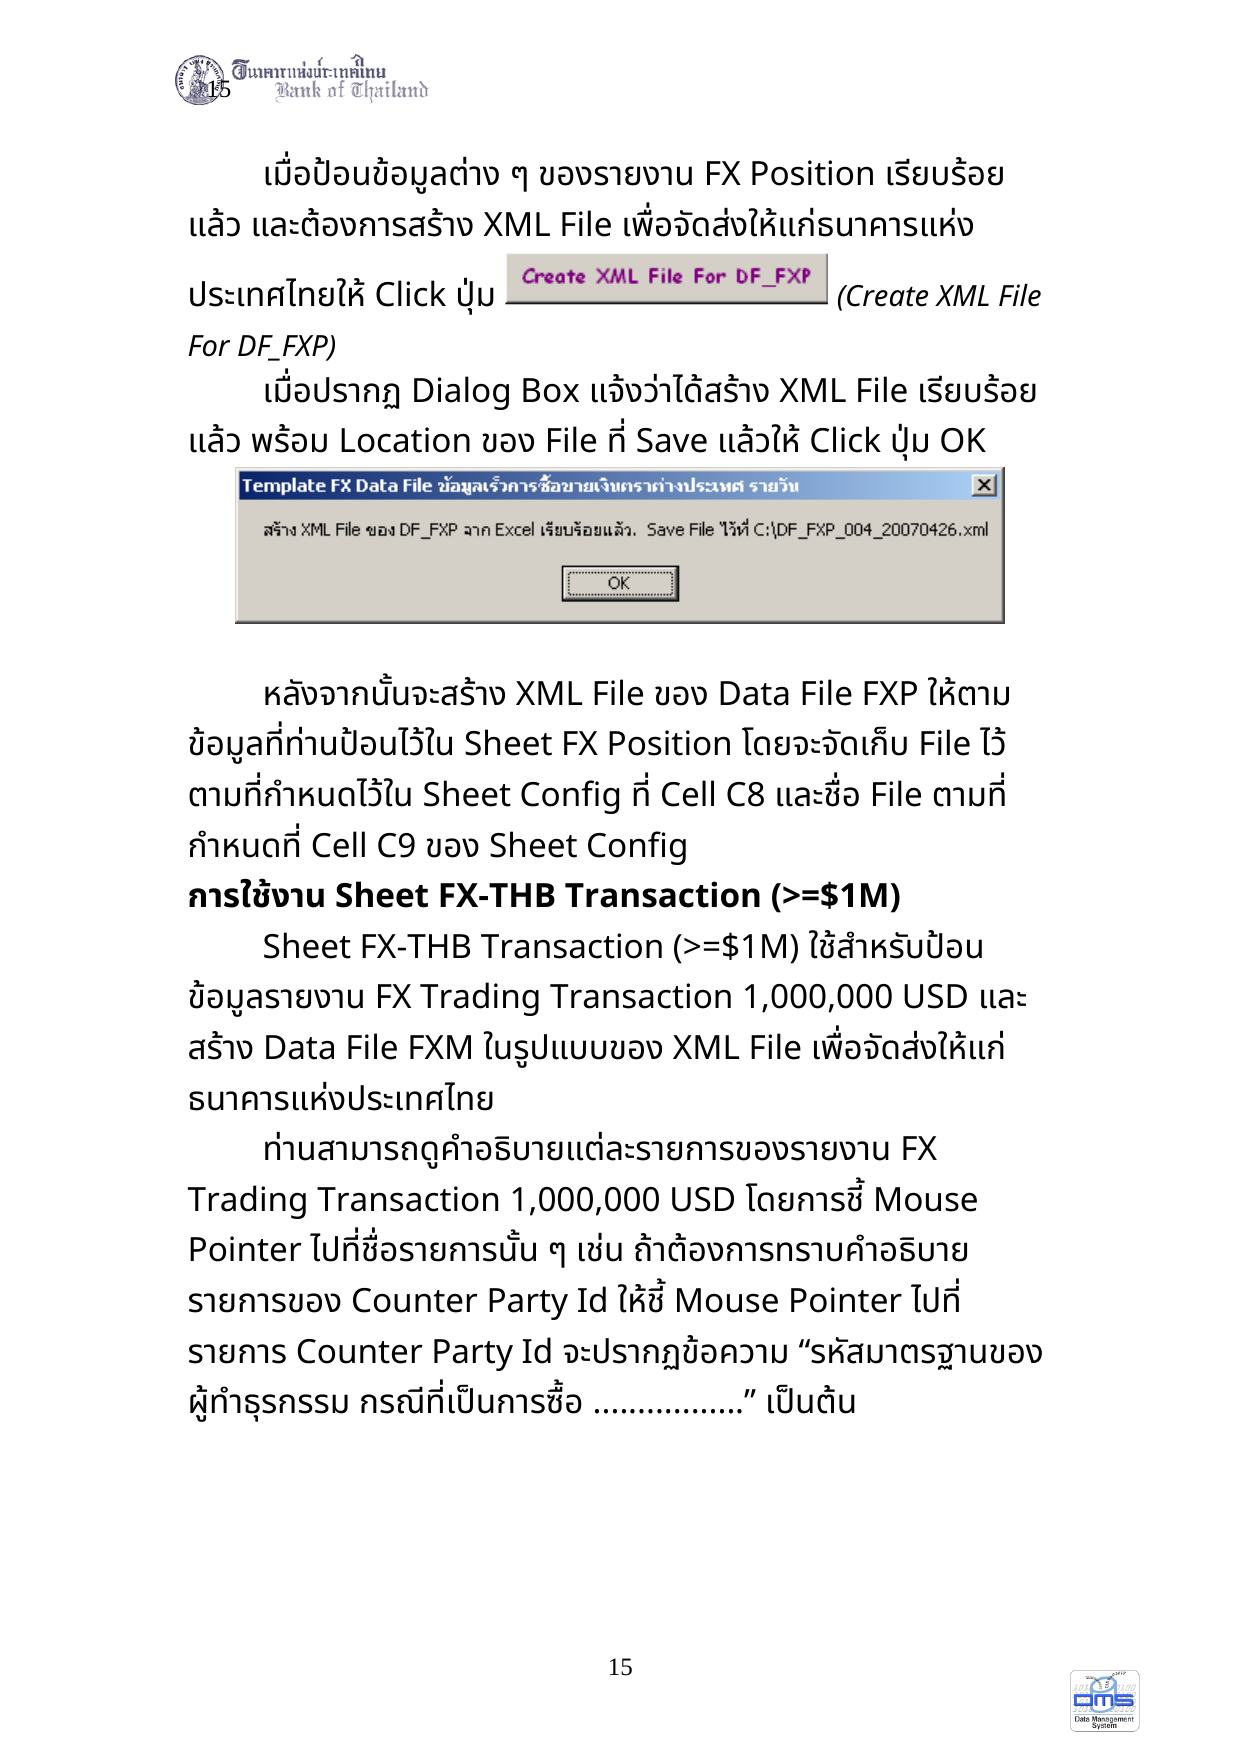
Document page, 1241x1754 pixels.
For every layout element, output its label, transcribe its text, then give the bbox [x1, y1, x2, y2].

text การใช้งาน Sheet FX-THB Transaction (>=$1M) [187, 872, 1053, 923]
text ท่านสามารถดูคำอธิบายแต่ละรายการของรายงาน FX Trading Transaction 1,000,000 USD โดยการชี้ Mouse Pointer ไปที่ชื่อรายการนั้น ๆ เช่น ถ้าต้องการทราบคำอธิบายรายการของ Counter Party Id ให้ชี้ Mouse Pointer ไปที่รายการ Counter Party Id จะปรากฏข้อความ “รหัสมาตรฐานของผู้ทำธุรกรรม กรณีที่เป็นการซื้อ .................” เป็นต้น [187, 1125, 1053, 1429]
text หลังจากนั้นจะสร้าง XML File ของ Data File FXP ให้ตามข้อมูลที่ท่านป้อนไว้ใน Sheet FX Position โดยจะจัดเก็บ File ไว้ตามที่กำหนดไว้ใน Sheet Config ที่ Cell C8 และชื่อ File ตามที่กำหนดที่ Cell C9 ของ Sheet Config [187, 669, 1053, 872]
picture [504, 251, 828, 306]
picture [168, 49, 432, 113]
text เมื่อปรากฏ Dialog Box แจ้งว่าได้สร้าง XML File เรียบร้อยแล้ว พร้อม Location ของ File ที่ Save แล้วให้ Click ปุ่ม OK [187, 366, 1053, 468]
picture [1068, 1668, 1144, 1737]
picture [235, 467, 1005, 624]
text Sheet FX-THB Transaction (>=$1M) ใช้สำหรับป้อนข้อมูลรายงาน FX Trading Transaction 1,000,000 USD และสร้าง Data File FXM ในรูปแบบของ XML File เพื่อจัดส่งให้แก่ธนาคารแห่งประเทศไทย [187, 923, 1053, 1125]
text เมื่อป้อนข้อมูลต่าง ๆ ของรายงาน FX Position เรียบร้อยแล้ว และต้องการสร้าง XML File เพื่อจัดส่งให้แก่ธนาคารแห่งประเทศไทยให้ Click ปุ่ม (Create XML File For DF_FXP) [187, 150, 1053, 366]
